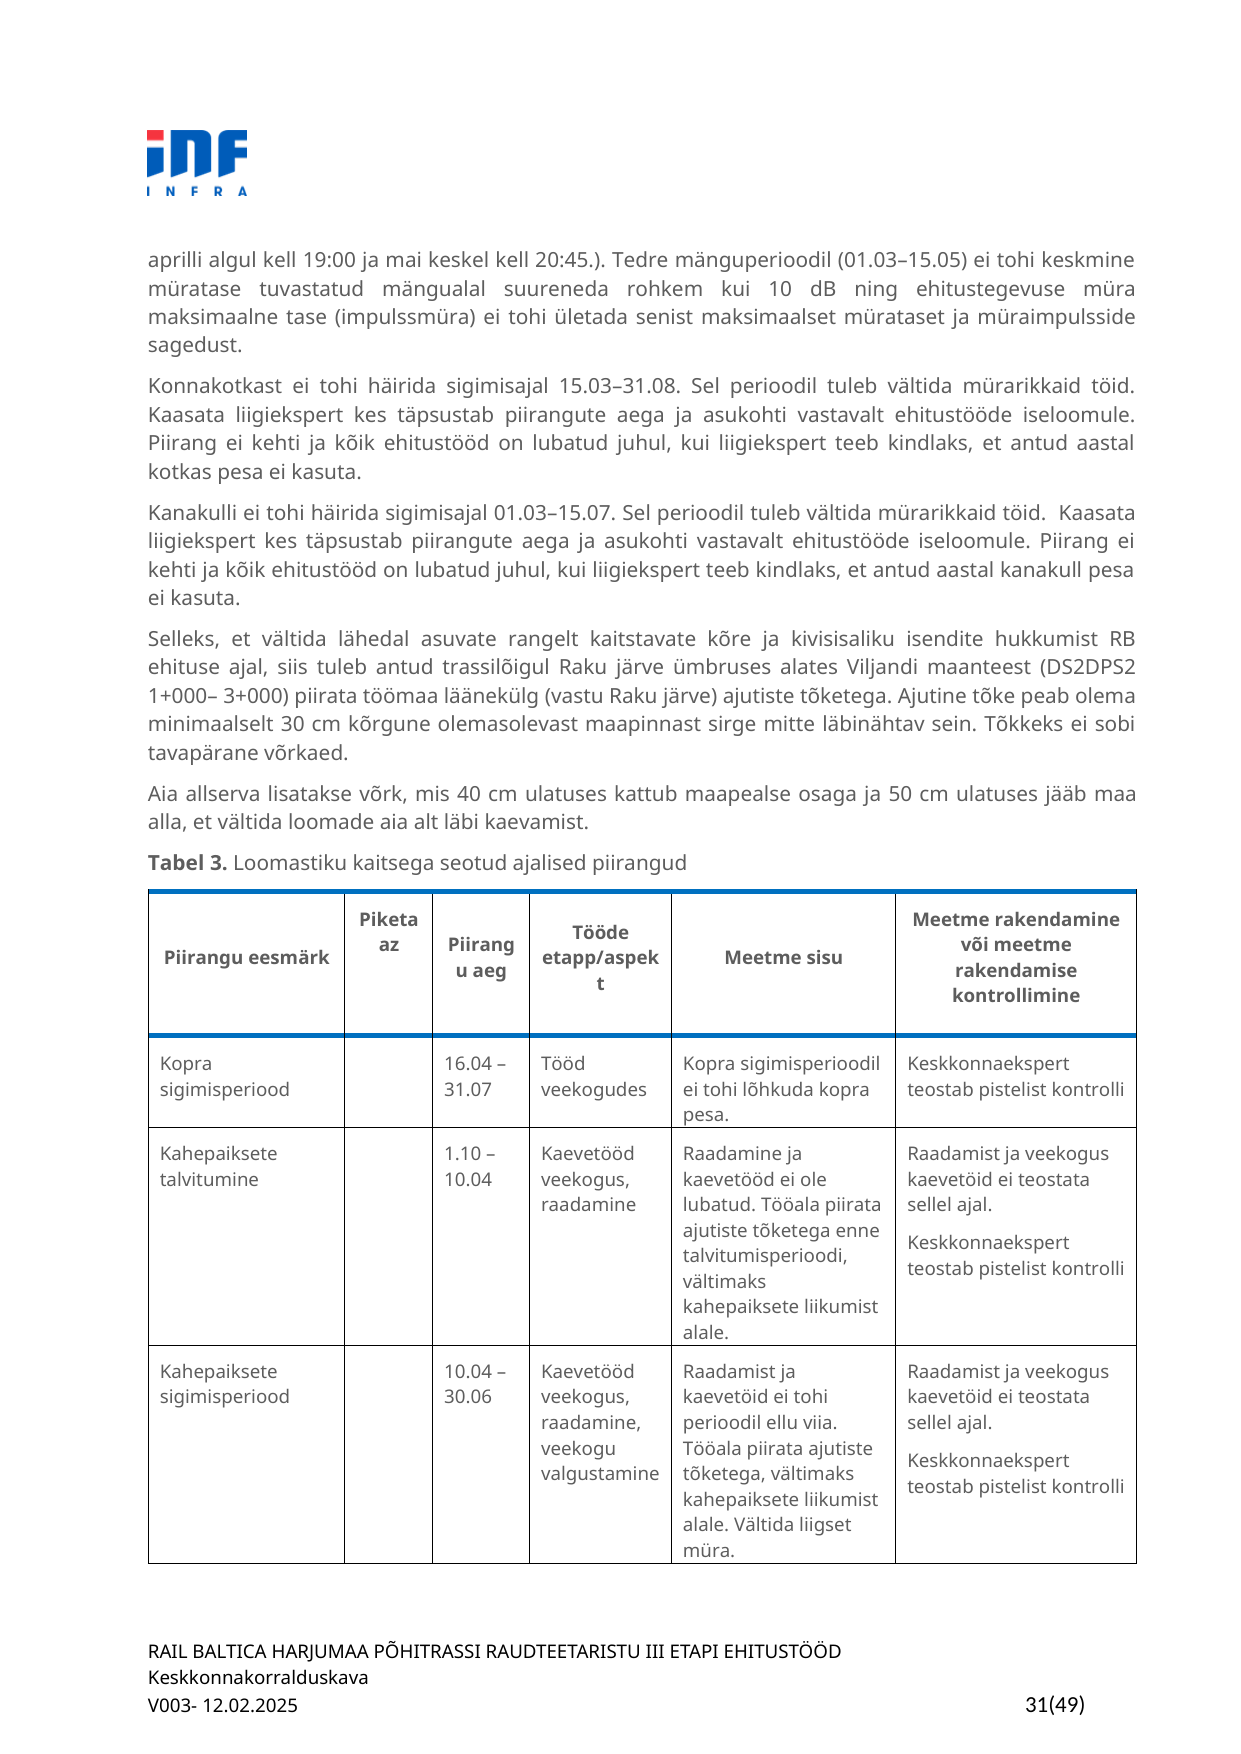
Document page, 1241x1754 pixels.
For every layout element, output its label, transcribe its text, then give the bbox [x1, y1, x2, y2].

table_cell Raadamine ja kaevetööd ei ole lubatud. Tööala piirata ajutiste tõketega enne talvitumisperioodi, vältimaks kahepaiksete liikumist alale. [672, 1128, 895, 1345]
table_cell Kahepaiksete talvitumine [149, 1128, 344, 1345]
table_header Piirangu eesmärk [149, 894, 344, 1033]
table_cell 1.10 – 10.04 [433, 1128, 529, 1345]
table_cell Tööd veekogudes [530, 1038, 671, 1127]
text Tabel 3. Loomastiku kaitsega seotud ajalised piirangud [148, 848, 1137, 877]
table_cell [345, 1346, 432, 1562]
table_header Meetme sisu [672, 894, 895, 1033]
table_cell [345, 1128, 432, 1345]
picture [147, 130, 247, 196]
table_header Piirangu aeg [433, 894, 529, 1033]
table_header Piketaaz [345, 894, 432, 1033]
list Konnakotkast ei tohi häirida sigimisajal 15.03–31.08. Sel perioodil tuleb vältida mürarikkaid töid. Kaasata liigiekspert kes täpsustab piirangute aega ja asukohti vastavalt ehitustööde iseloomule. Piirang ei kehti ja kõik ehitustööd on lubatud juhul, kui liigiekspert teeb kindlaks, et antud aastal kotkas pesa ei kasuta. [148, 372, 1137, 485]
table_cell Kopra sigimisperioodil ei tohi lõhkuda kopra pesa. [672, 1038, 895, 1127]
table_header Tööde etapp/aspekt [530, 894, 671, 1033]
table_cell Raadamist ja kaevetöid ei tohi perioodil ellu viia. Tööala piirata ajutiste tõketega, vältimaks kahepaiksete liikumist alale. Vältida liigset müra. [672, 1346, 895, 1562]
list Kanakulli ei tohi häirida sigimisajal 01.03–15.07. Sel perioodil tuleb vältida mürarikkaid töid. Kaasata liigiekspert kes täpsustab piirangute aega ja asukohti vastavalt ehitustööde iseloomule. Piirang ei kehti ja kõik ehitustööd on lubatud juhul, kui liigiekspert teeb kindlaks, et antud aastal kanakull pesa ei kasuta. [148, 498, 1137, 612]
list Aia allserva lisatakse võrk, mis 40 cm ulatuses kattub maapealse osaga ja 50 cm ulatuses jääb maa alla, et vältida loomade aia alt läbi kaevamist. [148, 779, 1137, 836]
table_cell Kopra sigimisperiood [149, 1038, 344, 1127]
table_cell Keskkonnaekspert teostab pistelist kontrolli [896, 1038, 1136, 1127]
list Selleks, et vältida lähedal asuvate rangelt kaitstavate kõre ja kivisisaliku isendite hukkumist RB ehituse ajal, siis tuleb antud trassilõigul Raku järve ümbruses alates Viljandi maanteest (DS2DPS2 1+000– 3+000) piirata töömaa läänekülg (vastu Raku järve) ajutiste tõketega. Ajutine tõke peab olema minimaalselt 30 cm kõrgune olemasolevast maapinnast sirge mitte läbinähtav sein. Tõkkeks ei sobi tavapärane võrkaed. [148, 624, 1137, 766]
table_cell [345, 1038, 432, 1127]
table_cell 16.04 – 31.07 [433, 1038, 529, 1127]
table_cell Kaevetööd veekogus, raadamine, veekogu valgustamine [530, 1346, 671, 1562]
table_cell Kahepaiksete sigimisperiood [149, 1346, 344, 1562]
table_header Meetme rakendamine või meetme rakendamise kontrollimine [896, 894, 1136, 1033]
table_cell 10.04 – 30.06 [433, 1346, 529, 1562]
table_cell Raadamist ja veekogus kaevetöid ei teostata sellel ajal. Keskkonnaekspert teostab pistelist kontrolli [896, 1128, 1136, 1345]
table_cell Raadamist ja veekogus kaevetöid ei teostata sellel ajal. Keskkonnaekspert teostab pistelist kontrolli [896, 1346, 1136, 1562]
table_cell Kaevetööd veekogus, raadamine [530, 1128, 671, 1345]
